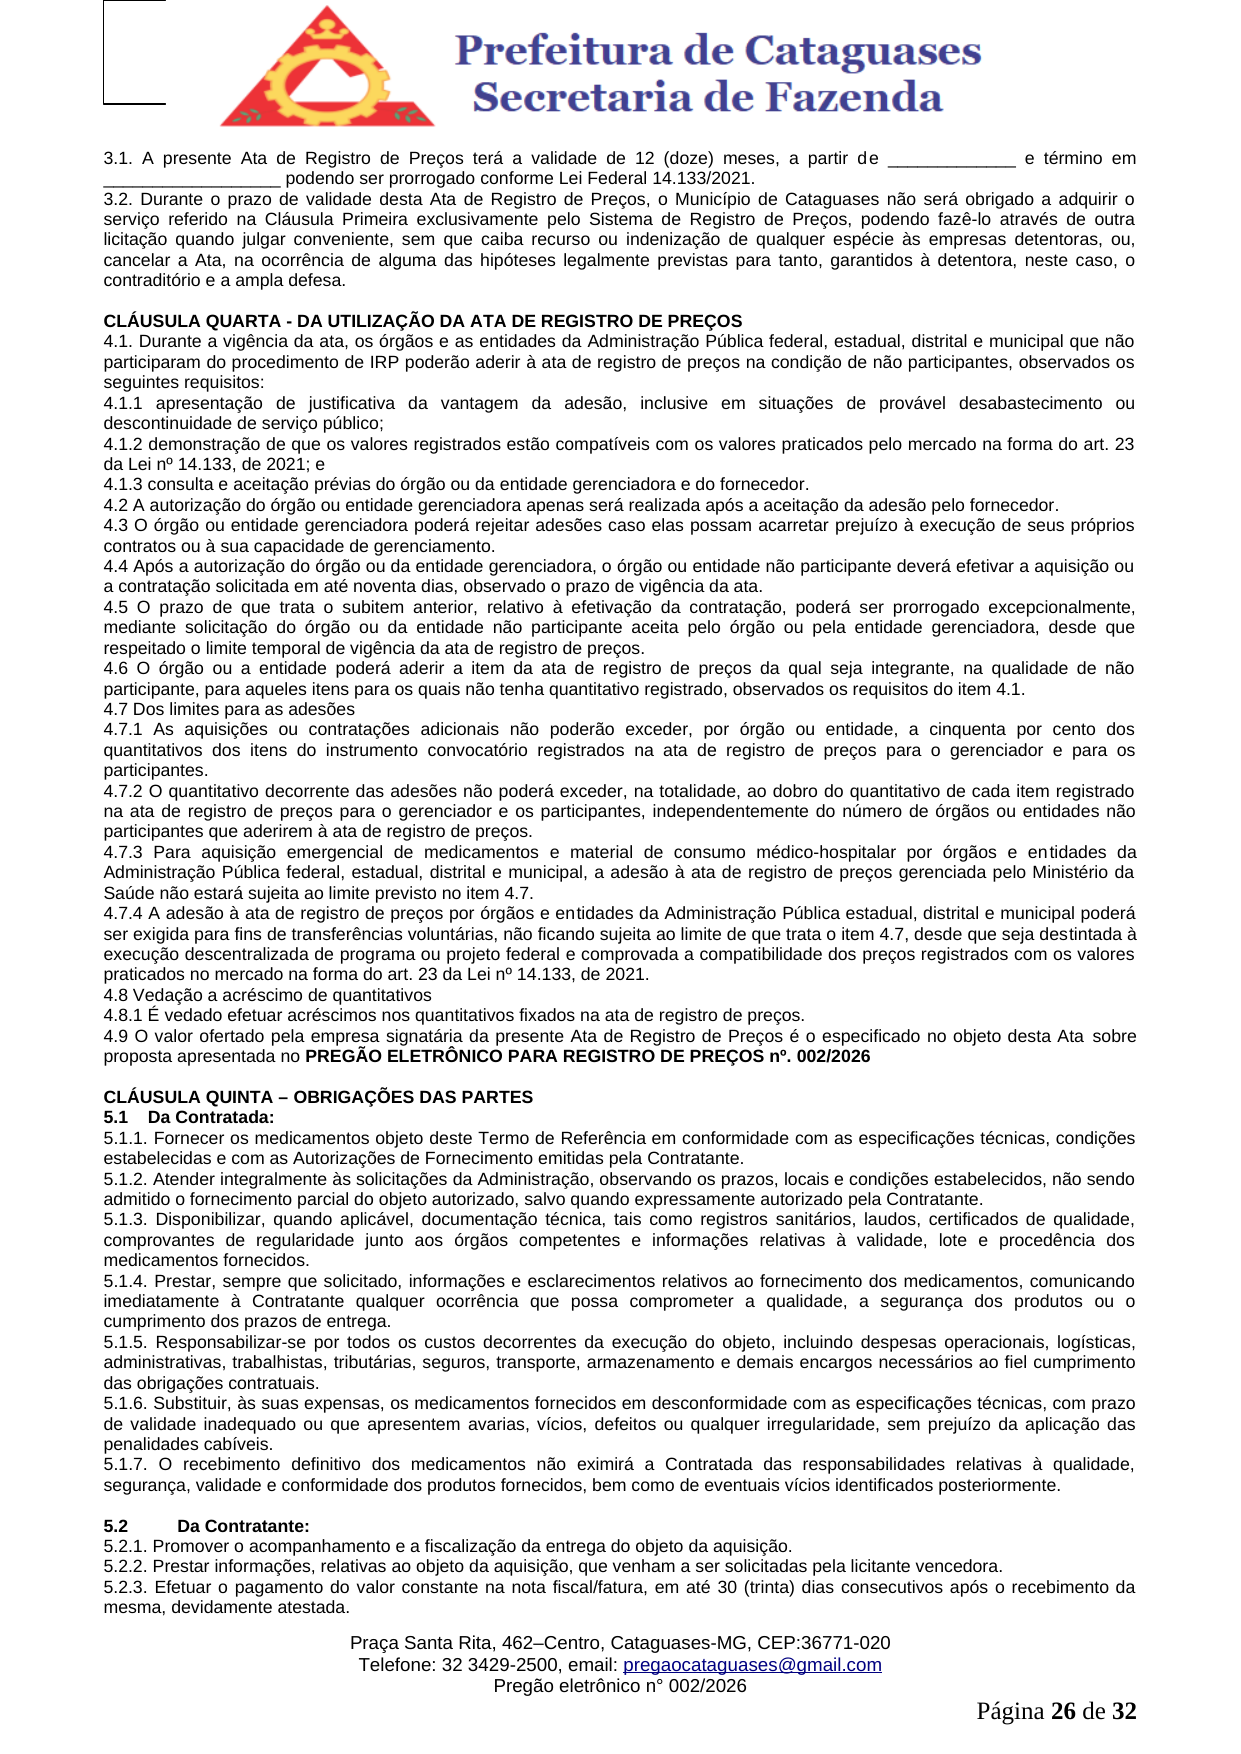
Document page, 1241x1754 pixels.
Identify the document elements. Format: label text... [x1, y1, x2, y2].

list 5.1.1. Fornecer os medicamentos objeto deste Termo de Referência em conformidade com as especificações técnicas, condições estabelecidas e com as Autorizações de Fornecimento emitidas pela Contratante. [103, 1127, 1137, 1168]
text CLÁUSULA QUINTA – OBRIGAÇÕES DAS PARTES [103, 1087, 1137, 1107]
list 4.2 A autorização do órgão ou entidade gerenciadora apenas será realizada após a aceitação da adesão pelo fornecedor. [103, 494, 1137, 515]
list 4.1.1 apresentação de justificativa da vantagem da adesão, inclusive em situações de provável desabastecimento ou descontinuidade de serviço público; [103, 392, 1137, 433]
list 5.1.2. Atender integralmente às solicitações da Administração, observando os prazos, locais e condições estabelecidos, não sendo admitido o fornecimento parcial do objeto autorizado, salvo quando expressamente autorizado pela Contratante. [103, 1168, 1137, 1209]
text 4.8.1 É vedado efetuar acréscimos nos quantitativos fixados na ata de registro de preços. [103, 1005, 1137, 1025]
list 5.2.3. Efetuar o pagamento do valor constante na nota fiscal/fatura, em até 30 (trinta) dias consecutivos após o recebimento da mesma, devidamente atestada. [103, 1577, 1137, 1617]
text 3.2. Durante o prazo de validade desta Ata de Registro de Preços, o Município de Cataguases não será obrigado a adquirir o serviço referido na Cláusula Primeira exclusivamente pelo Sistema de Registro de Preços, podendo fazê-lo através de outra licitação quando julgar conveniente, sem que caiba recurso ou indenização de qualquer espécie às empresas detentoras, ou, cancelar a Ata, na ocorrência de alguma das hipóteses legalmente previstas para tanto, garantidos à detentora, neste caso, o contraditório e a ampla defesa. [103, 188, 1137, 290]
list 4.1. Durante a vigência da ata, os órgãos e as entidades da Administração Pública federal, estadual, distrital e municipal que não participaram do procedimento de IRP poderão aderir à ata de registro de preços na condição de não participantes, observados os seguintes requisitos: [103, 331, 1137, 392]
list 4.1.2 demonstração de que os valores registrados estão compatíveis com os valores praticados pelo mercado na forma do art. 23 da Lei nº 14.133, de 2021; e [103, 433, 1137, 474]
list 4.5 O prazo de que trata o subitem anterior, relativo à efetivação da contratação, poderá ser prorrogado excepcionalmente, mediante solicitação do órgão ou da entidade não participante aceita pelo órgão ou pela entidade gerenciadora, desde que respeitado o limite temporal de vigência da ata de registro de preços. [103, 597, 1137, 658]
list 5.1.4. Prestar, sempre que solicitado, informações e esclarecimentos relativos ao fornecimento dos medicamentos, comunicando imediatamente à Contratante qualquer ocorrência que possa comprometer a qualidade, a segurança dos produtos ou o cumprimento dos prazos de entrega. [103, 1270, 1137, 1332]
list 4.6 O órgão ou a entidade poderá aderir a item da ata de registro de preços da qual seja integrante, na qualidade de não participante, para aqueles itens para os quais não tenha quantitativo registrado, observados os requisitos do item 4.1. [103, 658, 1137, 699]
text 4.9 O valor ofertado pela empresa signatária da presente Ata de Registro de Preços é o especificado no objeto desta Ata sobre proposta apresentada no PREGÃO ELETRÔNICO PARA REGISTRO DE PREÇOS nº. 002/2026 [103, 1025, 1137, 1066]
text CLÁUSULA QUARTA - DA UTILIZAÇÃO DA ATA DE REGISTRO DE PREÇOS [103, 311, 1137, 331]
list 4.7.1 As aquisições ou contratações adicionais não poderão exceder, por órgão ou entidade, a cinquenta por cento dos quantitativos dos itens do instrumento convocatório registrados na ata de registro de preços para o gerenciador e para os participantes. [103, 719, 1137, 780]
list 5.1.7. O recebimento definitivo dos medicamentos não eximirá a Contratada das responsabilidades relativas à qualidade, segurança, validade e conformidade dos produtos fornecidos, bem como de eventuais vícios identificados posteriormente. [103, 1454, 1137, 1495]
list 4.7.3 Para aquisição emergencial de medicamentos e material de consumo médico-hospitalar por órgãos e entidades da Administração Pública federal, estadual, distrital e municipal, a adesão à ata de registro de preços gerenciada pelo Ministério da Saúde não estará sujeita ao limite previsto no item 4.7. [103, 842, 1137, 903]
list 5.1.5. Responsabilizar-se por todos os custos decorrentes da execução do objeto, incluindo despesas operacionais, logísticas, administrativas, trabalhistas, tributárias, seguros, transporte, armazenamento e demais encargos necessários ao fiel cumprimento das obrigações contratuais. [103, 1332, 1137, 1393]
text 3.1. A presente Ata de Registro de Preços terá a validade de 12 (doze) meses, a partir de _____________ e término em __________________ podendo ser prorrogado conforme Lei Federal 14.133/2021. [103, 147, 1137, 188]
list 4.3 O órgão ou entidade gerenciadora poderá rejeitar adesões caso elas possam acarretar prejuízo à execução de seus próprios contratos ou à sua capacidade de gerenciamento. [103, 515, 1137, 556]
list 5.2.1. Promover o acompanhamento e a fiscalização da entrega do objeto da aquisição. [103, 1536, 1137, 1556]
list Da Contratante: [103, 1515, 1137, 1536]
list 5.1.6. Substituir, às suas expensas, os medicamentos fornecidos em desconformidade com as especificações técnicas, com prazo de validade inadequado ou que apresentem avarias, vícios, defeitos ou qualquer irregularidade, sem prejuízo da aplicação das penalidades cabíveis. [103, 1393, 1137, 1454]
text 4.7.4 A adesão à ata de registro de preços por órgãos e entidades da Administração Pública estadual, distrital e municipal poderá ser exigida para fins de transferências voluntárias, não ficando sujeita ao limite de que trata o item 4.7, desde que seja destintada à execução descentralizada de programa ou projeto federal e comprovada a compatibilidade dos preços registrados com os valores praticados no mercado na forma do art. 23 da Lei nº 14.133, de 2021. [103, 903, 1137, 984]
list 4.1.3 consulta e aceitação prévias do órgão ou da entidade gerenciadora e do fornecedor. [103, 474, 1137, 494]
text 4.8 Vedação a acréscimo de quantitativos [103, 984, 1137, 1005]
list 5.1.3. Disponibilizar, quando aplicável, documentação técnica, tais como registros sanitários, laudos, certificados de qualidade, comprovantes de regularidade junto aos órgãos competentes e informações relativas à validade, lote e procedência dos medicamentos fornecidos. [103, 1209, 1137, 1270]
list Da Contratada: [103, 1107, 1137, 1127]
list 4.7.2 O quantitativo decorrente das adesões não poderá exceder, na totalidade, ao dobro do quantitativo de cada item registrado na ata de registro de preços para o gerenciador e os participantes, independentemente do número de órgãos ou entidades não participantes que aderirem à ata de registro de preços. [103, 780, 1137, 842]
picture [165, 0, 1075, 148]
list 4.4 Após a autorização do órgão ou da entidade gerenciadora, o órgão ou entidade não participante deverá efetivar a aquisição ou a contratação solicitada em até noventa dias, observado o prazo de vigência da ata. [103, 556, 1137, 597]
text 4.7 Dos limites para as adesões [103, 699, 1137, 719]
list 5.2.2. Prestar informações, relativas ao objeto da aquisição, que venham a ser solicitadas pela licitante vencedora. [103, 1556, 1137, 1577]
